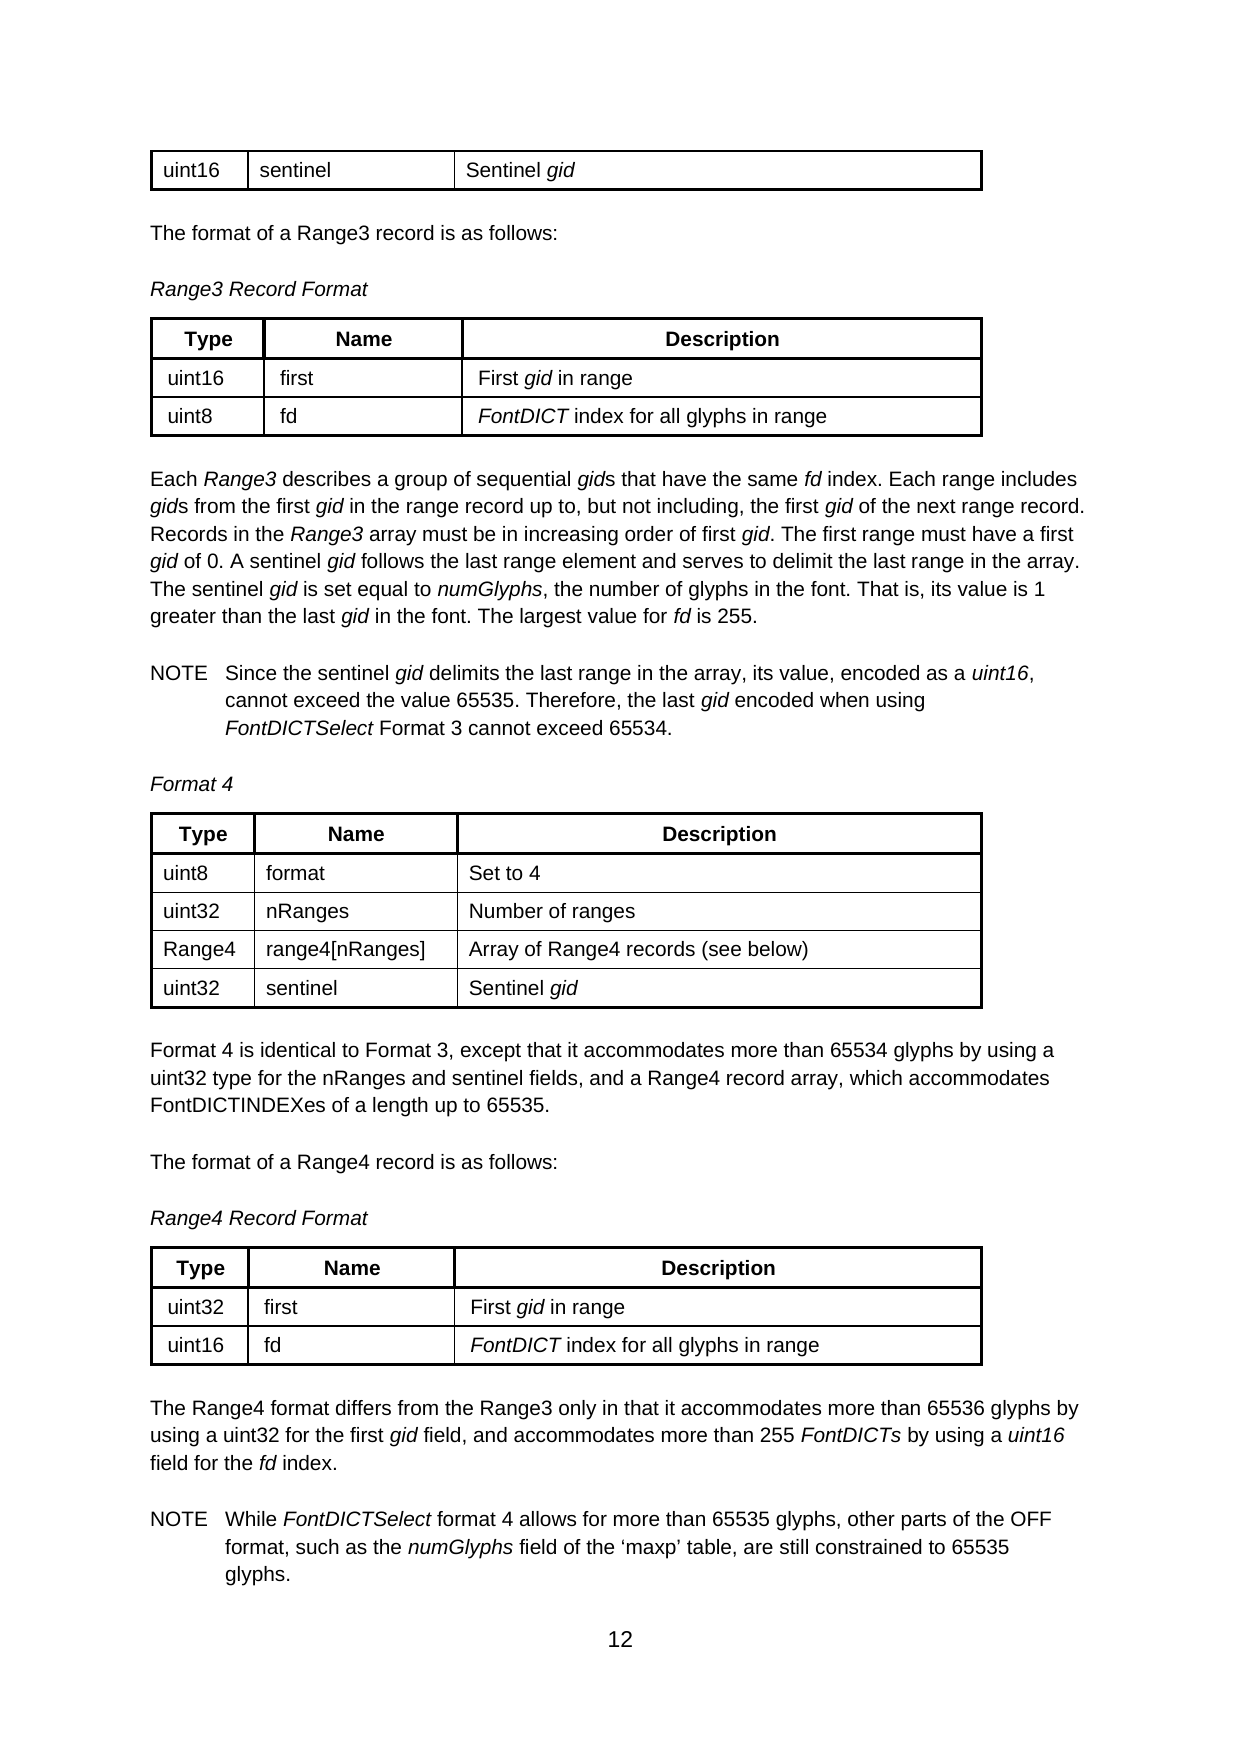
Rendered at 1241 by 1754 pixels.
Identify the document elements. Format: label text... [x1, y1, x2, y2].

text Range3 Record Format [150, 277, 1090, 301]
table_cell uint8 [153, 398, 263, 434]
table_cell uint16 [153, 1327, 247, 1363]
table_cell First gid in range [455, 1289, 980, 1325]
table_cell Array of Range4 records (see below) [458, 931, 980, 967]
table_cell uint32 [153, 1289, 247, 1325]
table_cell FontDICT index for all glyphs in range [455, 1327, 980, 1363]
table_cell range4[nRanges] [255, 931, 457, 967]
table_header Type [153, 1249, 247, 1286]
text The format of a Range4 record is as follows: [150, 1149, 1090, 1173]
table_cell Number of ranges [458, 893, 980, 929]
table_cell format [255, 855, 457, 891]
table_header Description [464, 320, 980, 357]
table_cell sentinel [255, 969, 457, 1006]
table_cell Range4 [153, 931, 254, 967]
table_cell uint16 [153, 152, 247, 188]
table_cell uint32 [153, 893, 254, 929]
text NOTE Since the sentinel gid delimits the last range in the array, its value, encoded as a uint16, cannot exceed the value 65535. Therefore, the last gid encoded when using FontDICTSelect Format 3 cannot exceed 65534. [150, 661, 1069, 739]
table_header Description [456, 1249, 980, 1286]
table_cell fd [249, 1327, 454, 1363]
table_header Type [153, 815, 253, 852]
text Range4 Record Format [150, 1206, 1090, 1230]
table_cell uint8 [153, 855, 254, 891]
table_header Name [266, 320, 461, 357]
table_cell fd [265, 398, 461, 434]
table_cell Set to 4 [458, 855, 980, 891]
table_cell First gid in range [463, 360, 980, 396]
table_cell Sentinel gid [458, 969, 980, 1006]
table_cell nRanges [255, 893, 457, 929]
text Format 4 [150, 772, 1090, 796]
table_cell uint32 [153, 969, 254, 1006]
table_header Description [459, 815, 980, 852]
table_cell sentinel [249, 152, 454, 188]
table_header Type [153, 320, 262, 357]
table_cell first [265, 360, 461, 396]
text Each Range3 describes a group of sequential gids that have the same fd index. Each range includes gids from the first gid in the range record up to, but not including, the first gid of the next range record. Records in the Range3 array must be in increasing order of first gid. The first range must have a first gid of 0. A sentinel gid follows the last range element and serves to delimit the last range in the array. The sentinel gid is set equal to numGlyphs, the number of glyphs in the font. That is, its value is 1 greater than the last gid in the font. The largest value for fd is 255. [150, 466, 1090, 628]
table_header Name [256, 815, 456, 852]
text Format 4 is identical to Format 3, except that it accommodates more than 65534 glyphs by using a uint32 type for the nRanges and sentinel fields, and a Range4 record array, which accommodates FontDICTINDEXes of a length up to 65535. [150, 1038, 1090, 1117]
text NOTE While FontDICTSelect format 4 allows for more than 65535 glyphs, other parts of the OFF format, such as the numGlyphs field of the ‘maxp’ table, are still constrained to 65535 glyphs. [150, 1507, 1069, 1586]
table_cell FontDICT index for all glyphs in range [463, 398, 980, 434]
table_cell uint16 [153, 360, 263, 396]
table_cell first [249, 1289, 454, 1325]
text The format of a Range3 record is as follows: [150, 220, 1090, 244]
text The Range4 format differs from the Range3 only in that it accommodates more than 65536 glyphs by using a uint32 for the first gid field, and accommodates more than 255 FontDICTs by using a uint16 field for the fd index. [150, 1396, 1090, 1474]
table_header Name [250, 1249, 453, 1286]
table_cell Sentinel gid [455, 152, 980, 188]
